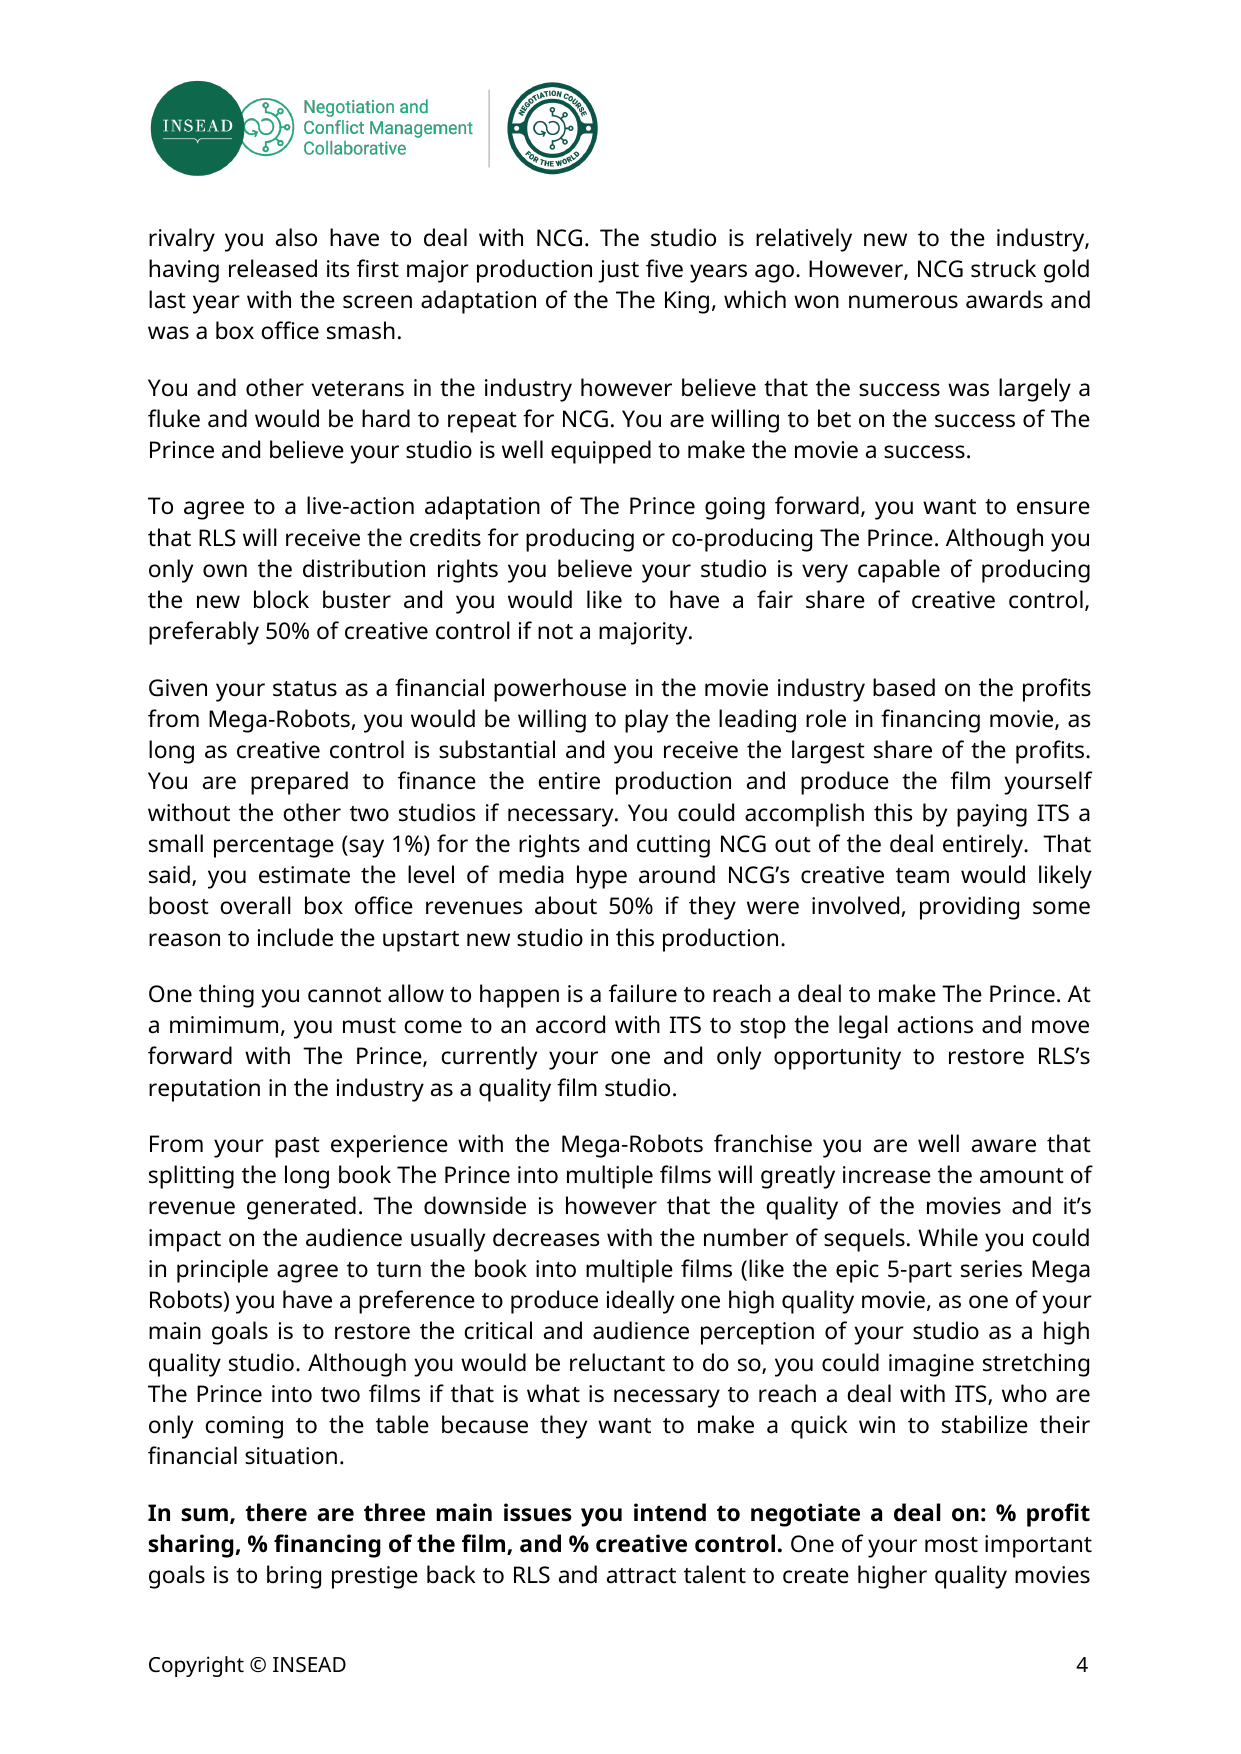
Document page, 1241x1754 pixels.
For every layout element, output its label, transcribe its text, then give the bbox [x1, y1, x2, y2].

picture [147, 75, 601, 182]
text From your past experience with the Mega-Robots franchise you are well aware that splitting the long book The Prince into multiple films will greatly increase the amount of revenue generated. The downside is however that the quality of the movies and it’s impact on the audience usually decreases with the number of sequels. While you could in principle agree to turn the book into multiple films (like the epic 5-part series Mega Robots) you have a preference to produce ideally one high quality movie, as one of your main goals is to restore the critical and audience perception of your studio as a high quality studio. Although you would be reluctant to do so, you could imagine stretching The Prince into two films if that is what is necessary to reach a deal with ITS, who are only coming to the table because they want to make a quick win to stabilize their financial situation. [148, 1128, 1092, 1471]
text One thing you cannot allow to happen is a failure to reach a deal to make The Prince. At a mimimum, you must come to an accord with ITS to stop the legal actions and move forward with The Prince, currently your one and only opportunity to restore RLS’s reputation in the industry as a quality film studio. [148, 978, 1092, 1103]
text To agree to a live-action adaptation of The Prince going forward, you want to ensure that RLS will receive the credits for producing or co-producing The Prince. Although you only own the distribution rights you believe your studio is very capable of producing the new block buster and you would like to have a fair share of creative control, preferably 50% of creative control if not a majority. [148, 490, 1092, 646]
text You and other veterans in the industry however believe that the success was largely a fluke and would be hard to repeat for NCG. You are willing to bet on the success of The Prince and believe your studio is well equipped to make the movie a success. [148, 371, 1092, 465]
text Given your status as a financial powerhouse in the movie industry based on the profits from Mega-Robots, you would be willing to play the leading role in financing movie, as long as creative control is substantial and you receive the largest share of the profits. You are prepared to finance the entire production and produce the film yourself without the other two studios if necessary. You could accomplish this by paying ITS a small percentage (say 1%) for the rights and cutting NCG out of the deal entirely. That said, you estimate the level of media hype around NCG’s creative team would likely boost overall box office revenues about 50% if they were involved, providing some reason to include the upstart new studio in this production. [148, 671, 1092, 953]
